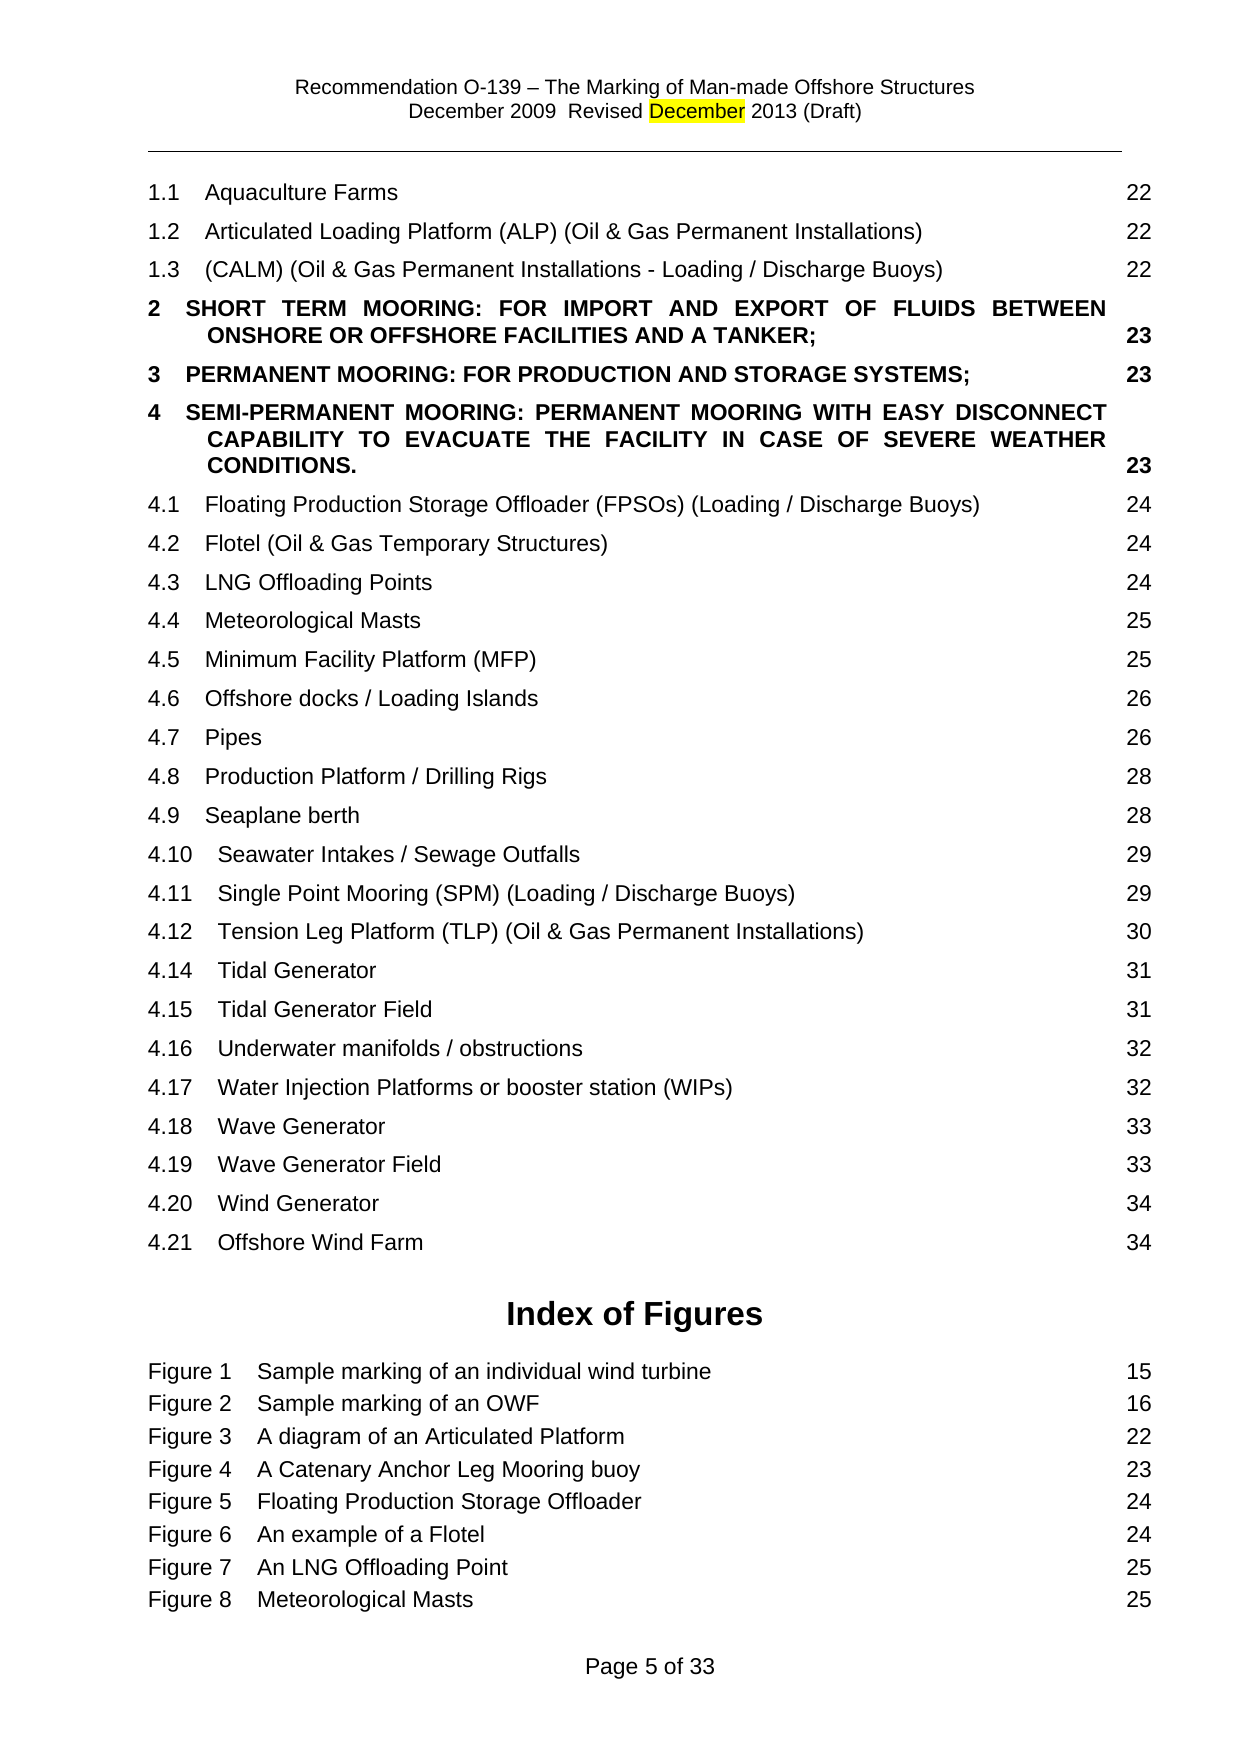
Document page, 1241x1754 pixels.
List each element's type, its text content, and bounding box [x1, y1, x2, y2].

text 4 Semi-permanent Mooring: permanent mooring with easy disconnect capability to evacuate the facility in case of severe weather conditions. 23 [148, 399, 1107, 478]
text 4.19 Wave Generator Field 33 [148, 1151, 1122, 1178]
text Figure 3 A diagram of an Articulated Platform 22 [148, 1423, 1122, 1449]
text Figure 6 An example of a Flotel 24 [148, 1521, 1122, 1547]
text 4.5 Minimum Facility Platform (MFP) 25 [148, 646, 1122, 673]
text 4.17 Water Injection Platforms or booster station (WIPs) 32 [148, 1074, 1122, 1100]
text 1.2 Articulated Loading Platform (ALP) (Oil & Gas Permanent Installations) 22 [148, 218, 1122, 244]
text 4.4 Meteorological Masts 25 [148, 607, 1122, 634]
text 4.12 Tension Leg Platform (TLP) (Oil & Gas Permanent Installations) 30 [148, 918, 1122, 945]
title Index of Figures [148, 1294, 1122, 1333]
text 4.21 Offshore Wind Farm 34 [148, 1229, 1122, 1256]
text 4.11 Single Point Mooring (SPM) (Loading / Discharge Buoys) 29 [148, 879, 1122, 906]
text 4.10 Seawater Intakes / Sewage Outfalls 29 [148, 841, 1122, 867]
text Figure 8 Meteorological Masts 25 [148, 1586, 1122, 1612]
text 4.14 Tidal Generator 31 [148, 957, 1122, 983]
text 4.18 Wave Generator 33 [148, 1113, 1122, 1139]
text 4.8 Production Platform / Drilling Rigs 28 [148, 763, 1122, 789]
text 4.20 Wind Generator 34 [148, 1190, 1122, 1217]
text 4.1 Floating Production Storage Offloader (FPSOs) (Loading / Discharge Buoys) 24 [148, 491, 1122, 517]
text Figure 5 Floating Production Storage Offloader 24 [148, 1488, 1122, 1514]
text Figure 7 An LNG Offloading Point 25 [148, 1553, 1122, 1580]
text 4.2 Flotel (Oil & Gas Temporary Structures) 24 [148, 530, 1122, 556]
text 4.15 Tidal Generator Field 31 [148, 996, 1122, 1022]
text 4.3 LNG Offloading Points 24 [148, 569, 1122, 595]
text 1.1 Aquaculture Farms 22 [148, 179, 1122, 205]
text 3 Permanent Mooring: for production and storage systems; 23 [148, 361, 1107, 387]
text 4.16 Underwater manifolds / obstructions 32 [148, 1035, 1122, 1061]
text 4.7 Pipes 26 [148, 724, 1122, 750]
text 4.9 Seaplane berth 28 [148, 802, 1122, 828]
text 4.6 Offshore docks / Loading Islands 26 [148, 685, 1122, 712]
text Figure 1 Sample marking of an individual wind turbine 15 [148, 1358, 1122, 1384]
text Figure 2 Sample marking of an OWF 16 [148, 1390, 1122, 1417]
text Figure 4 A Catenary Anchor Leg Mooring buoy 23 [148, 1456, 1122, 1482]
text 2 Short term mooring: for import and export of fluids between onshore or offshore facilities and a tanker; 23 [148, 295, 1107, 348]
text 1.3 (CALM) (Oil & Gas Permanent Installations - Loading / Discharge Buoys) 22 [148, 256, 1122, 283]
